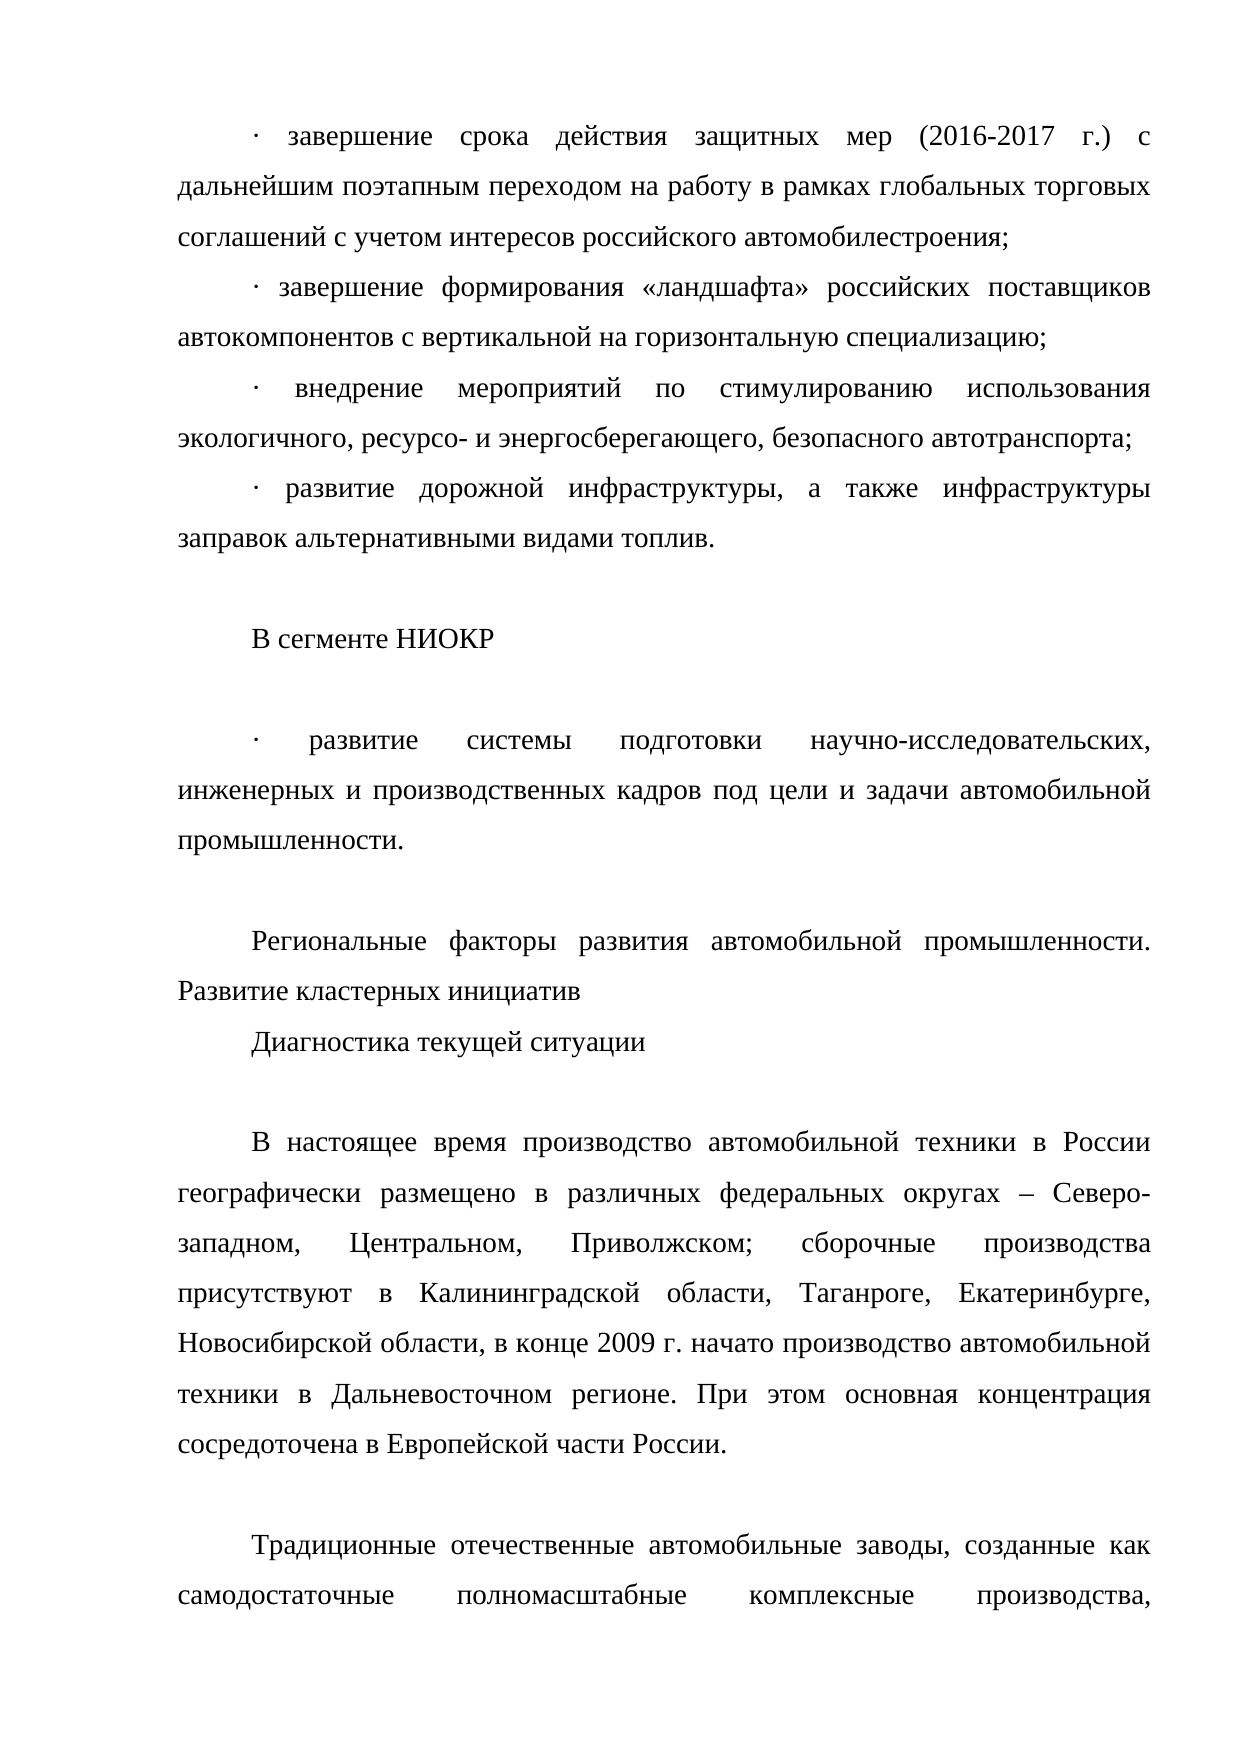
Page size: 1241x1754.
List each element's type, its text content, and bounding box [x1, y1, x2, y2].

text Региональные факторы развития автомобильной промышленности. Развитие кластерных инициатив [177, 923, 1152, 1007]
text В сегменте НИОКР [177, 621, 1152, 655]
text · развитие дорожной инфраструктуры, а также инфраструктуры заправок альтернативными видами топлив. [177, 470, 1152, 554]
text В настоящее время производство автомобильной техники в России географически размещено в различных федеральных округах – Северо-западном, Центральном, Приволжском; сборочные производства присутствуют в Калининградской области, Таганроге, Екатеринбурге, Новосибирской области, в конце . начато производство автомобильной техники в Дальневосточном регионе. При этом основная концентрация сосредоточена в Европейской части России. [177, 1124, 1152, 1460]
text · завершение формирования «ландшафта» российских поставщиков автокомпонентов с вертикальной на горизонтальную специализацию; [177, 269, 1152, 353]
text · завершение срока действия защитных мер (2016-.) с дальнейшим поэтапным переходом на работу в рамках глобальных торговых соглашений с учетом интересов российского автомобилестроения; [177, 118, 1152, 252]
text · развитие системы подготовки научно-исследовательских, инженерных и производственных кадров под цели и задачи автомобильной промышленности. [177, 722, 1152, 856]
text · внедрение мероприятий по стимулированию использования экологичного, ресурсо- и энергосберегающего, безопасного автотранспорта; [177, 370, 1152, 453]
text Диагностика текущей ситуации [177, 1024, 1152, 1057]
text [177, 1527, 1152, 1611]
